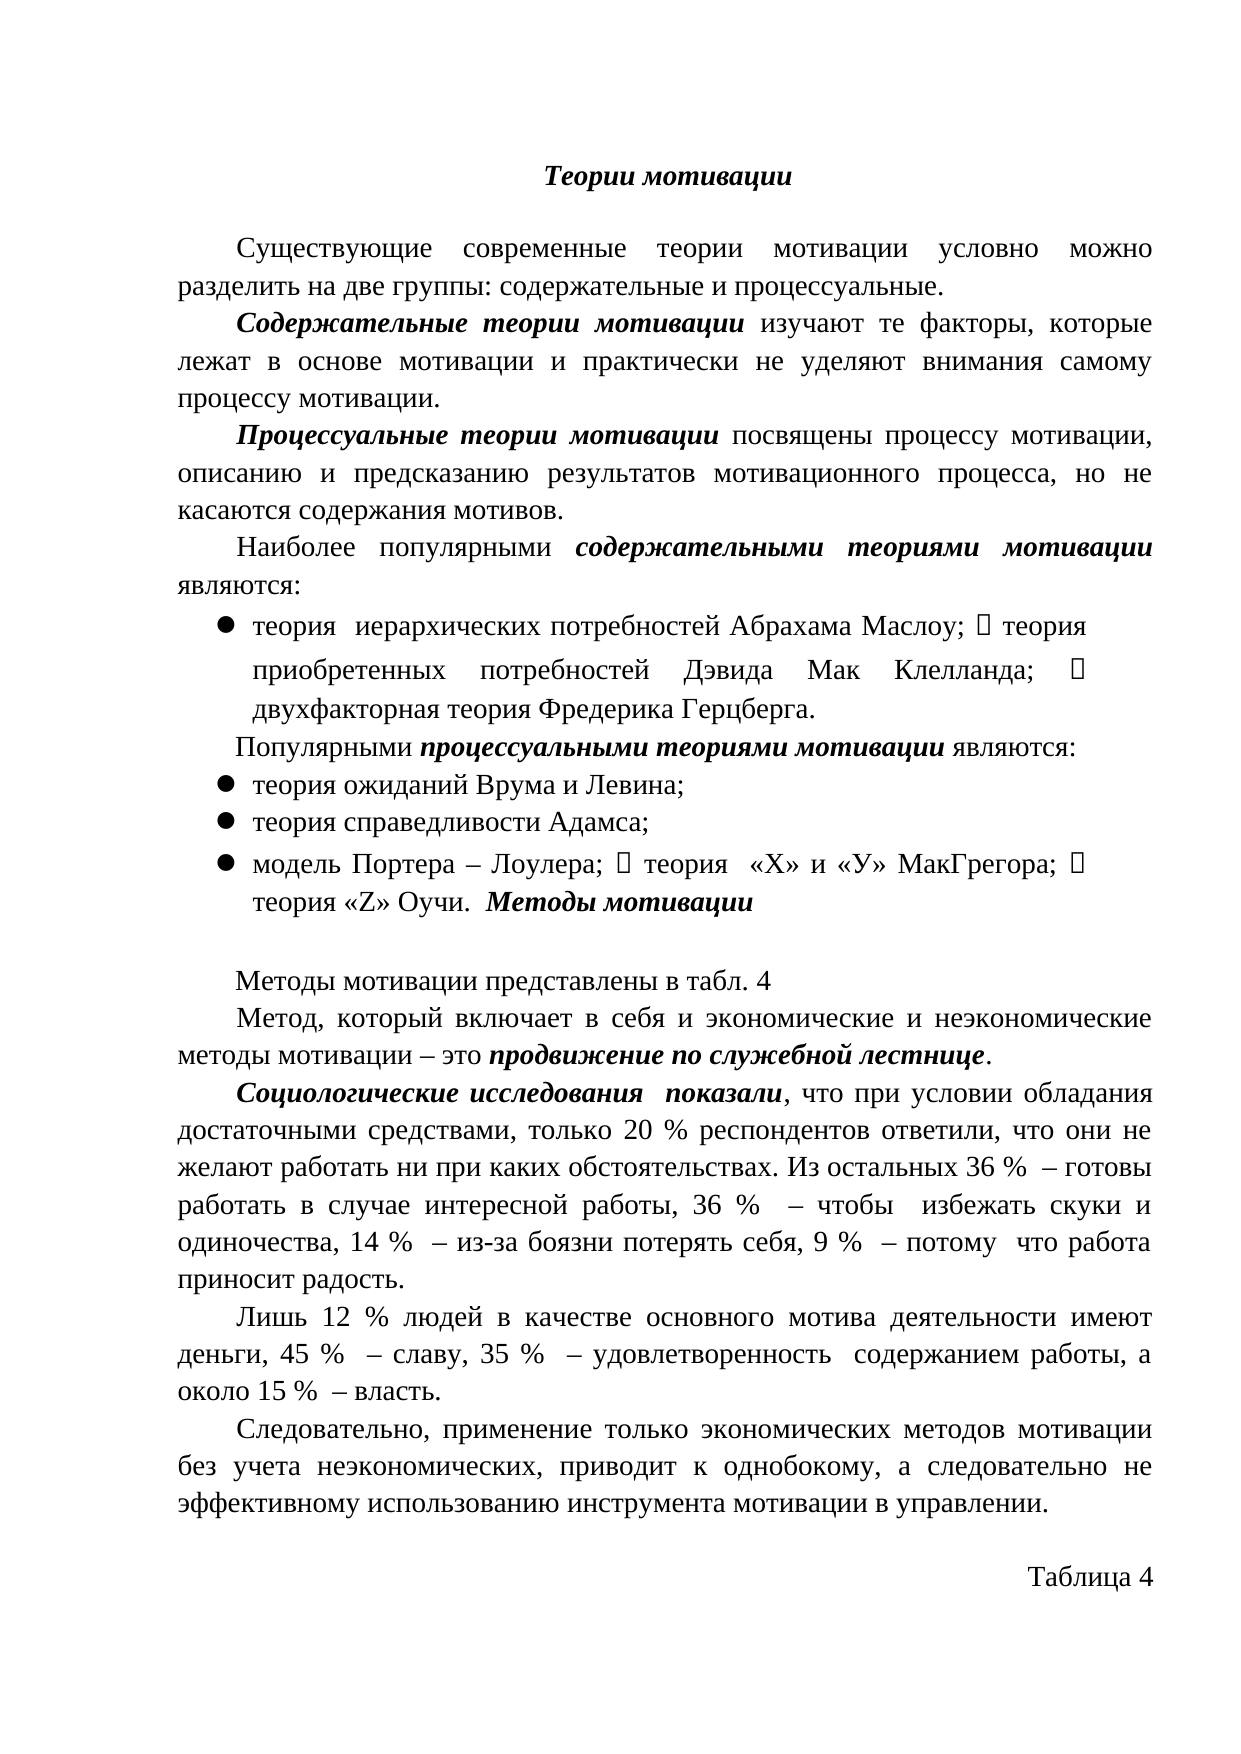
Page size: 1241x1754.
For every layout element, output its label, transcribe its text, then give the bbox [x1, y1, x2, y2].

list теория иерархических потребностей Абрахама Маслоу;  теория приобретенных потребностей Дэвида Мак Клелланда;  двухфакторная теория Фредерика Герцберга. [215, 604, 1086, 725]
text Популярными процессуальными теориями мотивации являются: [235, 729, 1153, 763]
text Процессуальные теории мотивации посвящены процессу мотивации, описанию и предсказанию результатов мотивационного процесса, но не касаются содержания мотивов. [177, 417, 1153, 525]
text Лишь 12 % людей в качестве основного мотива деятельности имеют деньги, 45 % – славу, 35 % – удовлетворенность содержанием работы, а около 15 % – власть. [177, 1299, 1153, 1407]
text Существующие современные теории мотивации условно можно разделить на две группы: содержательные и процессуальные. [177, 231, 1153, 301]
list теория ожиданий Врума и Левина; [215, 767, 1086, 800]
subtitle Теории мотивации [177, 158, 1158, 192]
text Наиболее популярными содержательными теориями мотивации являются: [177, 529, 1153, 600]
text Метод, который включает в себя и экономические и неэкономические методы мотивации – это продвижение по служебной лестнице. [177, 1000, 1153, 1071]
text Следовательно, применение только экономических методов мотивации без учета неэкономических, приводит к однобокому, а следовательно не эффективному использованию инструмента мотивации в управлении. [177, 1411, 1153, 1519]
list модель Портера – Лоулера;  теория «Х» и «У» МакГрегора;  теория «Z» Оучи. Методы мотивации [215, 842, 1086, 918]
text Методы мотивации представлены в табл. 4 [235, 963, 1153, 996]
text Социологические исследования показали, что при условии обладания достаточными средствами, только 20 % респондентов ответили, что они не желают работать ни при каких обстоятельствах. Из остальных 36 % – готовы работать в случае интересной работы, 36 % – чтобы избежать скуки и одиночества, 14 % – из-за боязни потерять себя, 9 % – потому что работа приносит радость. [177, 1075, 1153, 1295]
text Содержательные теории мотивации изучают те факторы, которые лежат в основе мотивации и практически не уделяют внимания самому процессу мотивации. [177, 305, 1153, 413]
text Таблица 4 [177, 1559, 1153, 1593]
list теория справедливости Адамса; [215, 804, 1086, 838]
